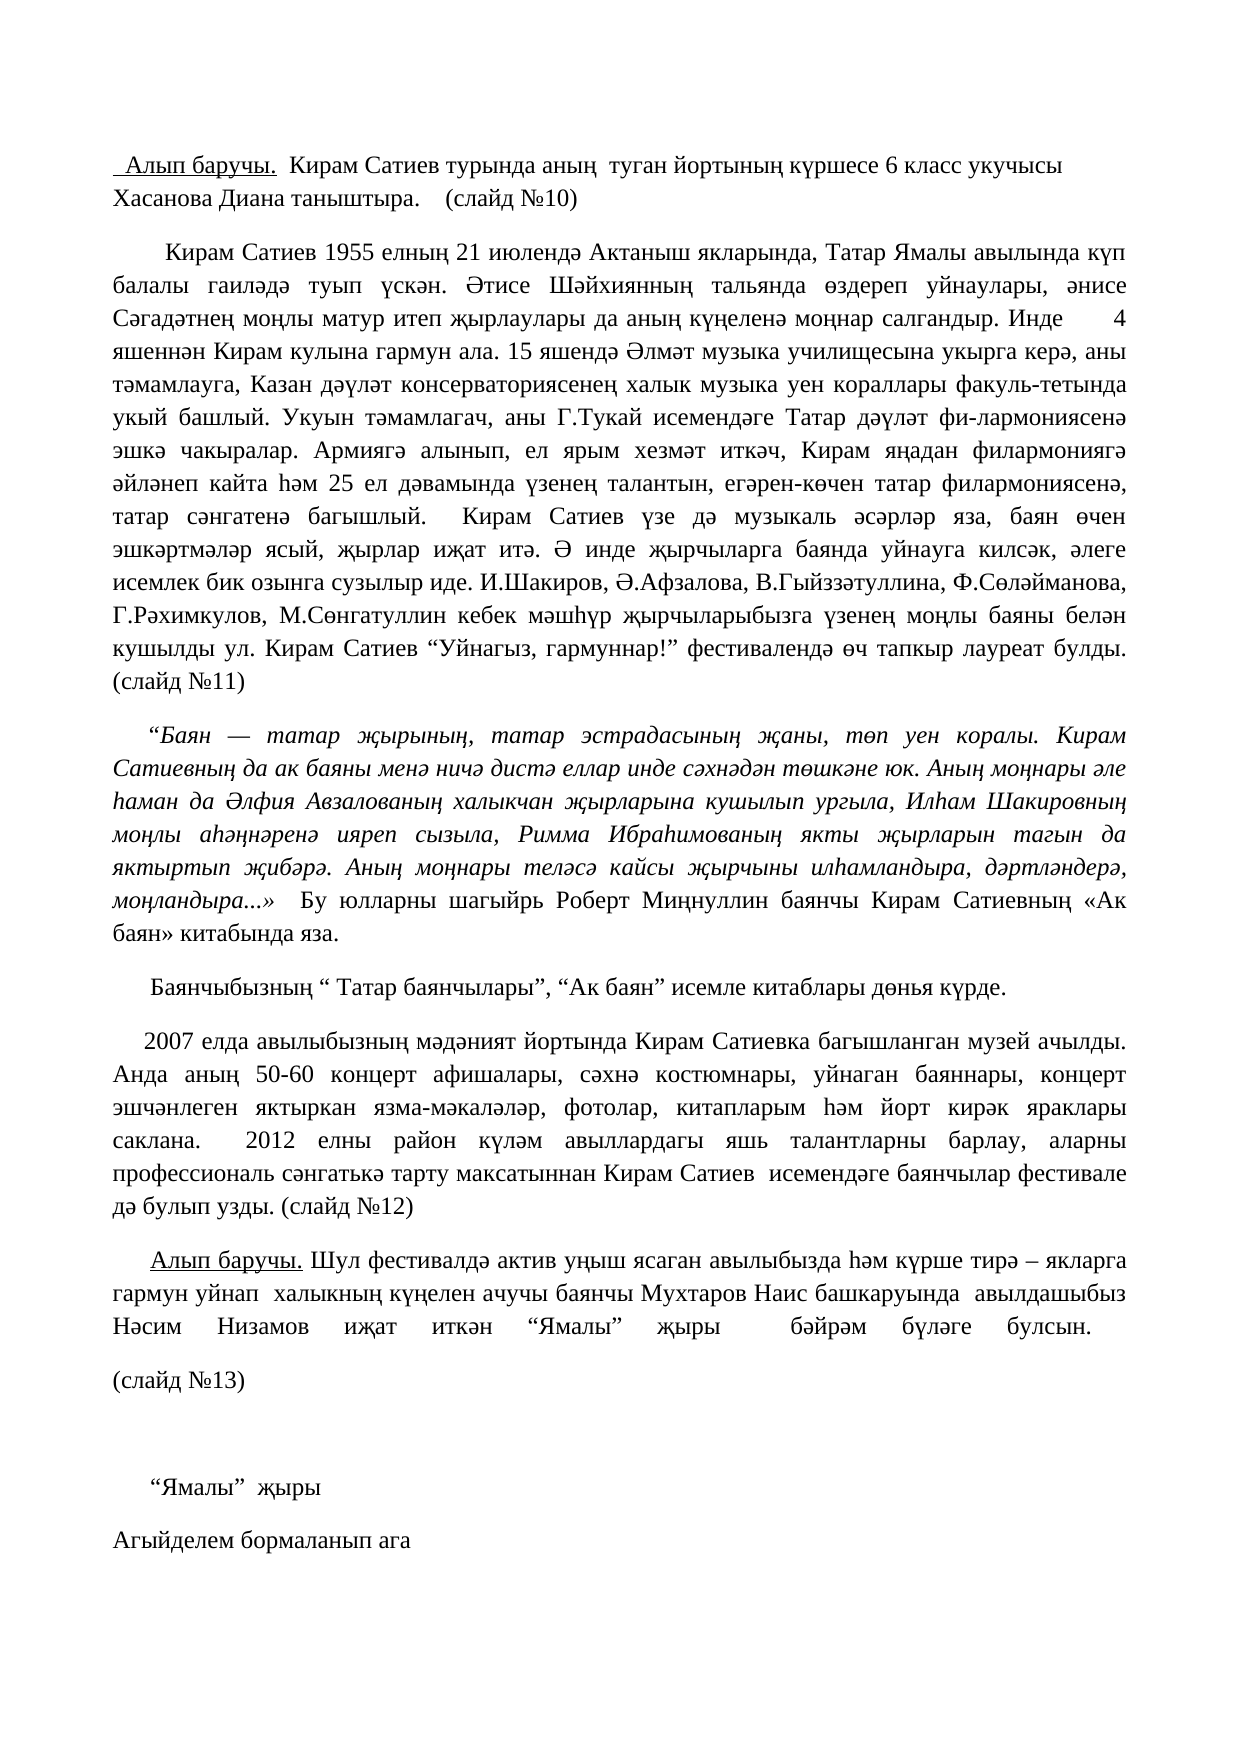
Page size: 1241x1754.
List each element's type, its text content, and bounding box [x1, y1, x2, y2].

text “Ямалы” җыры [112, 1472, 1128, 1500]
text Алып баручы. Шул фестивалдә актив уңыш ясаган авылыбызда һәм күрше тирә – якларга гармун уйнап халыкның күңелен ачучы баянчы Мухтаров Наис башкаруында авылдашыбыз Нәсим Низамов иҗат иткән “Ямалы” җыры бәйрәм бүләге булсын. [112, 1245, 1128, 1339]
text Кирам Сатиев 1955 елның 21 июлендә Актаныш якларында, Татар Ямалы авылында күп балалы гаиләдә туып үскән. Әтисе Шәйхиянның тальянда өздереп уйнаулары, әнисе Сәгадәтнең моңлы матур итеп җырлаулары да аның күңеленә моңнар салгандыр. Инде 4 яшеннән Кирам кулына гармун ала. 15 яшендә Әлмәт музыка училищесына укырга керә, аны тәмамлауга, Казан дәүләт консерваториясенең халык музыка уен кораллары факуль-тетында укый башлый. Укуын тәмамлагач, аны Г.Тукай исемендәге Татар дәүләт фи-лармониясенә эшкә чакыралар. Армиягә алынып, ел ярым хезмәт иткәч, Кирам яңадан филармониягә әйләнеп кайта һәм 25 ел дәвамында үзенең талантын, егәрен-көчен татар филармониясенә, татар сәнгатенә багышлый. Кирам Сатиев үзе дә музыкаль әсәрләр яза, баян өчен эшкәртмәләр ясый, җырлар иҗат итә. Ә инде җырчыларга баянда уйнауга килсәк, әлеге исемлек бик озынга сузылыр иде. И.Шакиров, Ә.Афзалова, В.Гыйззәтуллина, Ф.Сөләйманова, Г.Рәхимкулов, М.Сөнгатуллин кебек мәшһүр җырчыларыбызга үзенең моңлы баяны белән кушылды ул. Кирам Сатиев “Уйнагыз, гармуннар!” фестивалендә өч тапкыр лауреат булды. (слайд №11) [112, 237, 1128, 695]
text Агыйделем бормаланып ага [112, 1525, 1128, 1554]
text 2007 елда авылыбызның мәдәният йортында Кирам Сатиевка багышланган музей ачылды. Анда аның 50-60 концерт афишалары, сәхнә костюмнары, уйнаган баяннары, концерт эшчәнлеген яктыркан язма-мәкаләләр, фотолар, китапларым һәм йорт кирәк яраклары саклана. 2012 елны район күләм авыллардагы яшь талантларны барлау, аларны профессиональ сәнгатькә тарту максатыннан Кирам Сатиев исемендәге баянчылар фестивале дә булып узды. (слайд №12) [112, 1026, 1128, 1220]
text Баянчыбызның “ Татар баянчылары”, “Ак баян” исемле китаблары дөнья күрде. [112, 972, 1128, 1001]
text (слайд №13) [112, 1365, 1128, 1393]
text Алып баручы. Кирам Сатиев турында аның туган йортының күршесе 6 класс укучысы Хасанова Диана таныштыра. (слайд №10) [112, 150, 1128, 212]
text “Баян — татар җырының, татар эстрадасының җаны, төп уен коралы. Кирам Сатиевның да ак баяны менә ничә дистә еллар инде сәхнәдән төшкәне юк. Аның моңнары әле һаман да Әлфия Авзалованың халыкчан җырларына кушылып ургыла, Илһам Шакировның моңлы аһәңнәренә ияреп сызыла, Римма Ибраһимованың якты җырларын тагын да яктыртып җибәрә. Аның моңнары теләсә кайсы җырчыны илһамландыра, дәртләндерә, моңландыра...» Бу юлларны шагыйрь Роберт Миңнуллин баянчы Кирам Сатиевның «Ак баян» китабында яза. [112, 720, 1128, 947]
